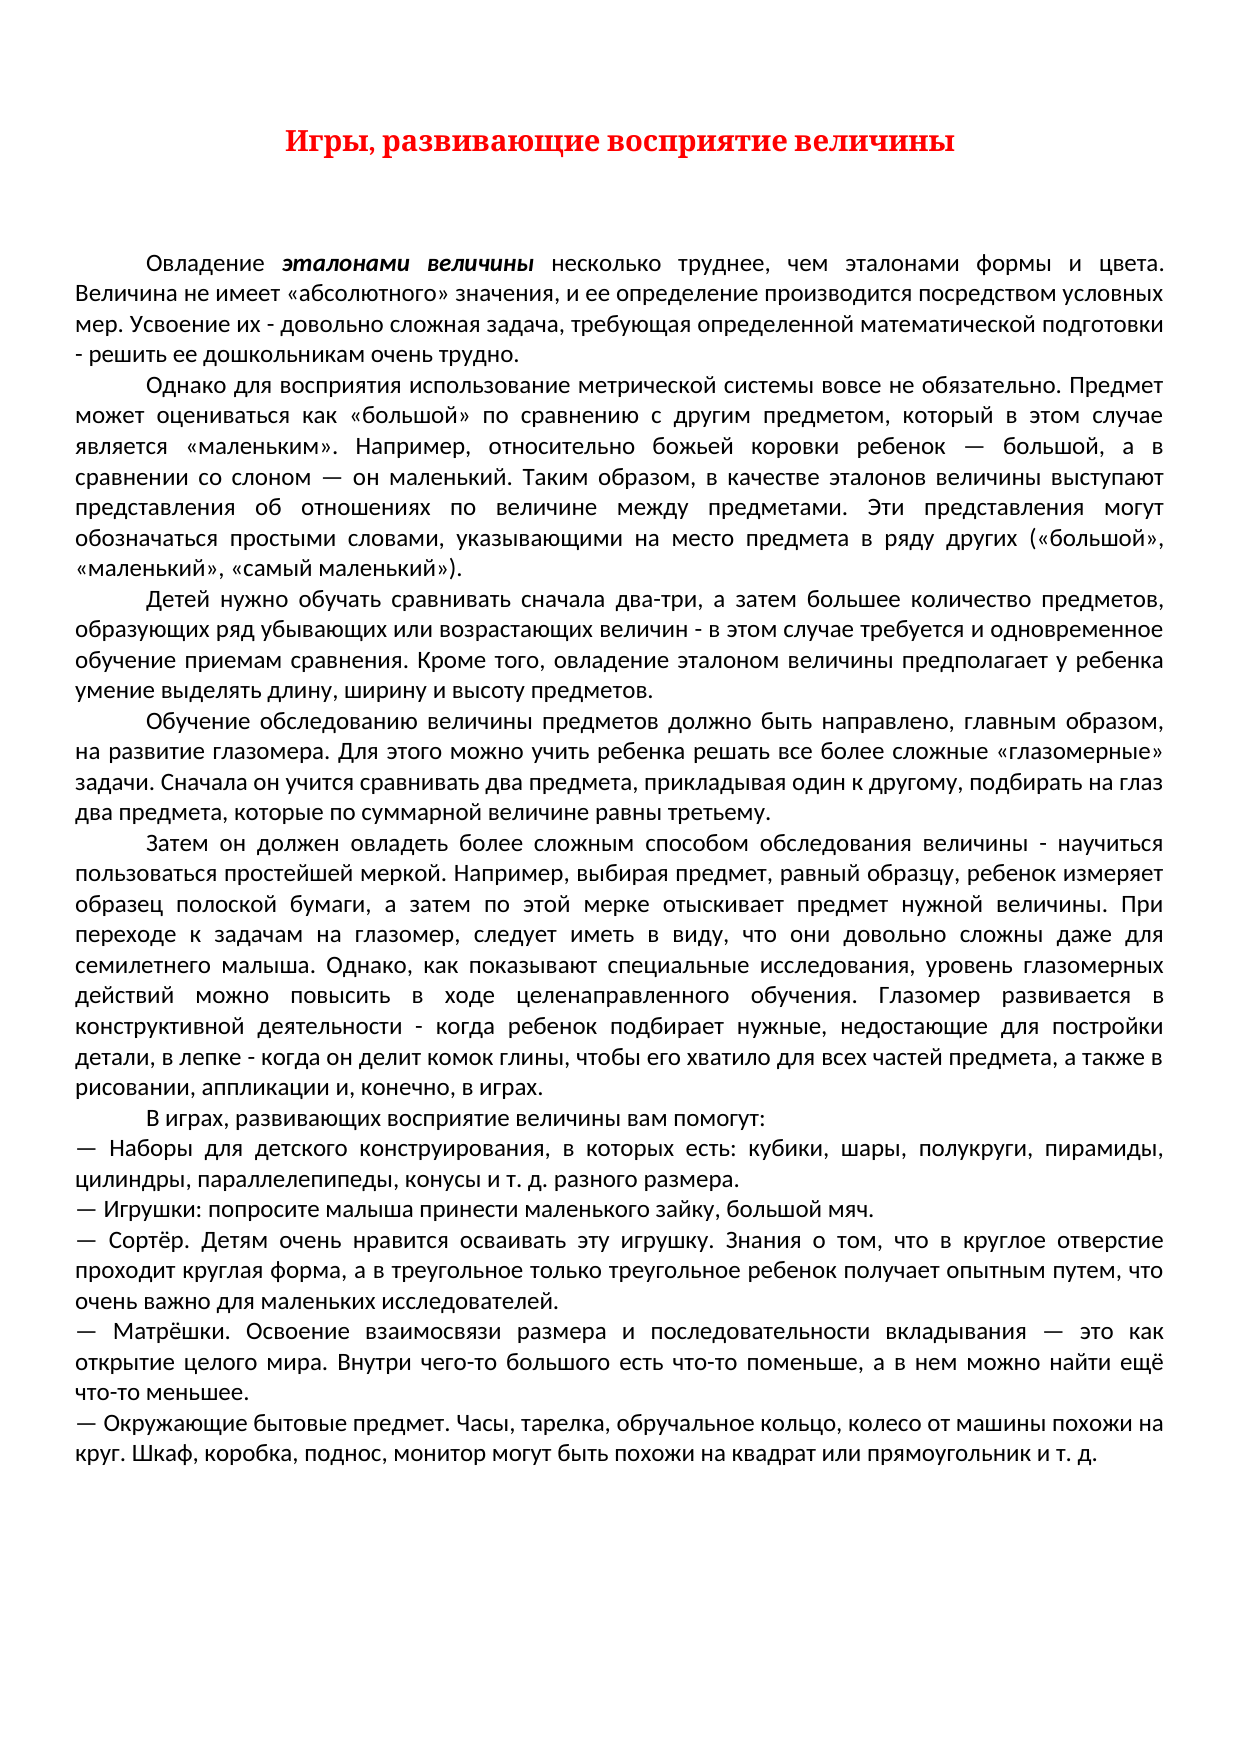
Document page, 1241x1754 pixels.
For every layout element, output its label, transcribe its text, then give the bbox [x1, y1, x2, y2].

text — Сортёр. Детям очень нравится осваивать эту игрушку. Знания о том, что в круглое отверстие проходит круглая форма, а в треугольное только треугольное ребенок получает опытным путем, что очень важно для маленьких исследователей. [75, 1224, 1165, 1315]
text Обучение обследованию величины предметов должно быть направлено, главным образом, на развитие глазомера. Для этого можно учить ребенка решать все более сложные «глазомерные» задачи. Сначала он учится сравнивать два предмета, прикладывая один к другому, подбирать на глаз два предмета, которые по суммарной величине равны третьему. [75, 705, 1165, 827]
text — Наборы для детского конструирования, в которых есть: кубики, шары, полукруги, пирамиды, цилиндры, параллелепипеды, конусы и т. д. разного размера. [75, 1132, 1165, 1193]
text Детей нужно обучать сравнивать сначала два-три, а затем большее количество предметов, образующих ряд убывающих или возрастающих величин - в этом случае требуется и одновременное обучение приемам сравнения. Кроме того, овладение эталоном величины предполагает у ребенка умение выделять длину, ширину и высоту предметов. [75, 583, 1165, 705]
text — Матрёшки. Освоение взаимосвязи размера и последовательности вкладывания — это как открытие целого мира. Внутри чего-то большого есть что-то поменьше, а в нем можно найти ещё что-то меньшее. [75, 1315, 1165, 1407]
text Однако для восприятия использование метрической системы вовсе не обязательно. Предмет может оцениваться как «большой» по сравнению с другим предметом, который в этом случае является «маленьким». Например, относительно божьей коровки ребенок — большой, а в сравнении со слоном — он маленький. Таким образом, в качестве эталонов величины выступают представления об отношениях по величине между предметами. Эти представления могут обозначаться простыми словами, указывающими на место предмета в ряду других («большой», «маленький», «самый маленький»). [75, 369, 1165, 583]
subtitle Игры, развивающие восприятие величины [75, 125, 1165, 158]
text — Окружающие бытовые предмет. Часы, тарелка, обручальное кольцо, колесо от машины похожи на круг. Шкаф, коробка, поднос, монитор могут быть похожи на квадрат или прямоугольник и т. д. [75, 1407, 1165, 1468]
text — Игрушки: попросите малыша принести маленького зайку, большой мяч. [75, 1193, 1165, 1224]
text Овладение эталонами величины несколько труднее, чем эталонами формы и цвета. Величина не имеет «абсолютного» значения, и ее определение производится посредством условных мер. Усвоение их - довольно сложная задача, требующая определенной математической подготовки - решить ее дошкольникам очень трудно. [75, 247, 1165, 369]
text Затем он должен овладеть более сложным способом обследования величины - научиться пользоваться простейшей меркой. Например, выбирая предмет, равный образцу, ребенок измеряет образец полоской бумаги, а затем по этой мерке отыскивает предмет нужной величины. При переходе к задачам на глазомер, следует иметь в виду, что они довольно сложны даже для семилетнего малыша. Однако, как показывают специальные исследования, уровень глазомерных действий можно повысить в ходе целенаправленного обучения. Глазомер развивается в конструктивной деятельности - когда ребенок подбирает нужные, недостающие для постройки детали, в лепке - когда он делит комок глины, чтобы его хватило для всех частей предмета, а также в рисовании, аппликации и, конечно, в играх. [75, 827, 1165, 1102]
text В играх, развивающих восприятие величины вам помогут: [146, 1102, 1165, 1132]
